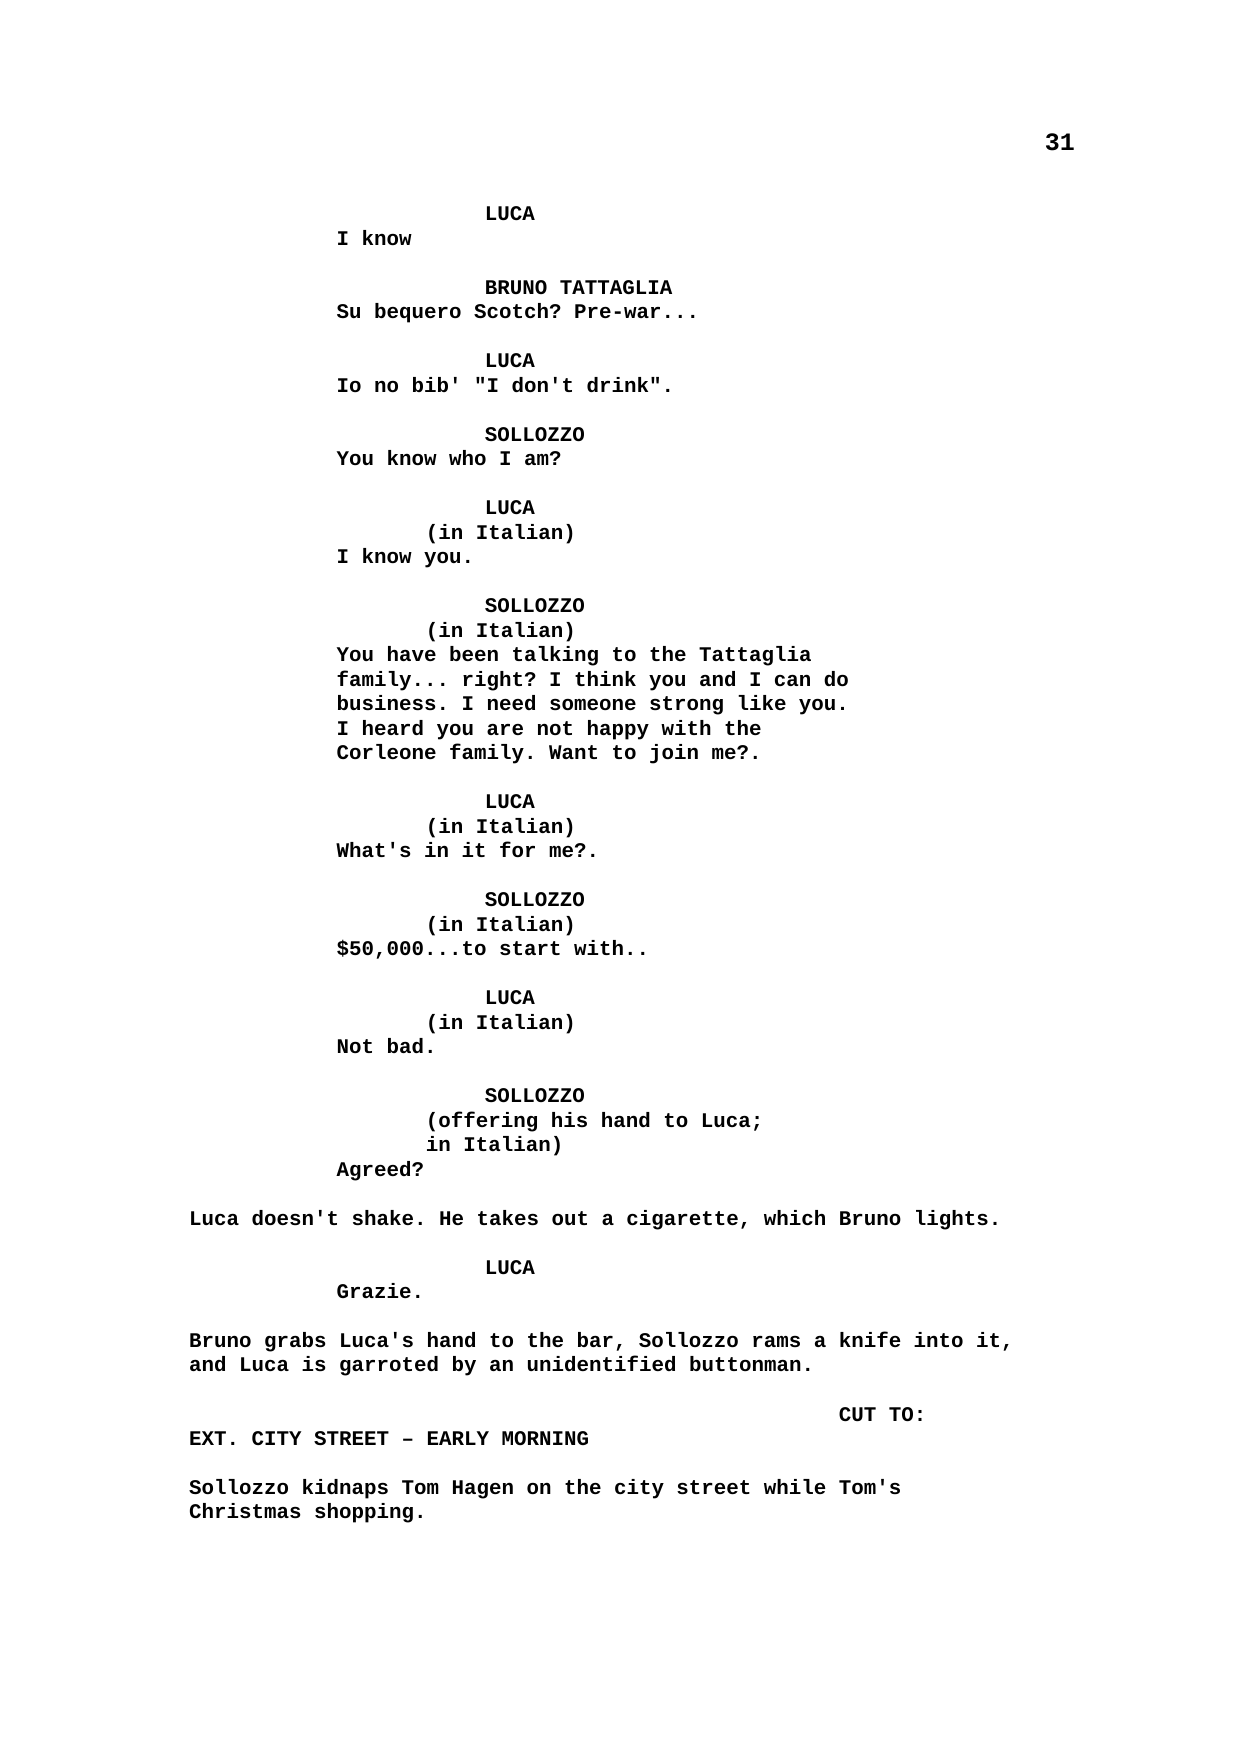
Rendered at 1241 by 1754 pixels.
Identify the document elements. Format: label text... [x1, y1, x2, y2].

text (in Italian) [426, 1010, 1086, 1034]
text Sollozzo kidnaps Tom Hagen on the city street while Tom's Christmas shopping. [189, 1476, 915, 1524]
text LUCA [484, 1255, 1086, 1279]
text I heard you are not happy with the [336, 716, 1086, 740]
text (offering his hand to Luca; [426, 1108, 1086, 1132]
text Io no bib' "I don't drink". [336, 373, 1086, 397]
text LUCA [484, 986, 1086, 1009]
text You have been talking to the Tattaglia [336, 643, 1086, 666]
text I know you. [336, 544, 1086, 568]
text business. I need someone strong like you. [336, 692, 1086, 715]
text Corleone family. Want to join me?. [336, 741, 1086, 764]
text SOLLOZZO [484, 594, 1086, 617]
text Grazie. [336, 1279, 1086, 1303]
text LUCA [484, 202, 1086, 225]
text 31 [1044, 127, 1086, 156]
text SOLLOZZO [484, 422, 1086, 446]
text $50,000...to start with.. [336, 937, 1086, 960]
text What's in it for me?. [336, 839, 1086, 862]
text Luca doesn't shake. He takes out a cigarette, which Bruno lights. [189, 1206, 1086, 1230]
text (in Italian) [426, 912, 1086, 936]
text You know who I am? [336, 447, 1086, 470]
text Bruno grabs Luca's hand to the bar, Sollozzo rams a knife into it, and Luca is garroted by an unidentified buttonman. [189, 1329, 1027, 1377]
text BRUNO TATTAGLIA [484, 275, 1086, 299]
text SOLLOZZO [484, 888, 1086, 911]
text EXT. CITY STREET – EARLY MORNING [189, 1427, 1086, 1450]
text Su bequero Scotch? Pre-war... [336, 299, 1086, 323]
text in Italian) [426, 1133, 1086, 1156]
text LUCA [484, 789, 1086, 813]
text SOLLOZZO [484, 1084, 1086, 1107]
text (in Italian) [426, 618, 1086, 642]
text LUCA [484, 349, 1086, 372]
text family... right? I think you and I can do [336, 667, 1086, 691]
text Agreed? [336, 1157, 1086, 1181]
text (in Italian) [426, 814, 1086, 838]
text (in Italian) [426, 520, 1086, 544]
text LUCA [484, 496, 1086, 519]
text I know [336, 226, 1086, 250]
text Not bad. [336, 1034, 1086, 1058]
text CUT TO: [838, 1402, 1086, 1426]
